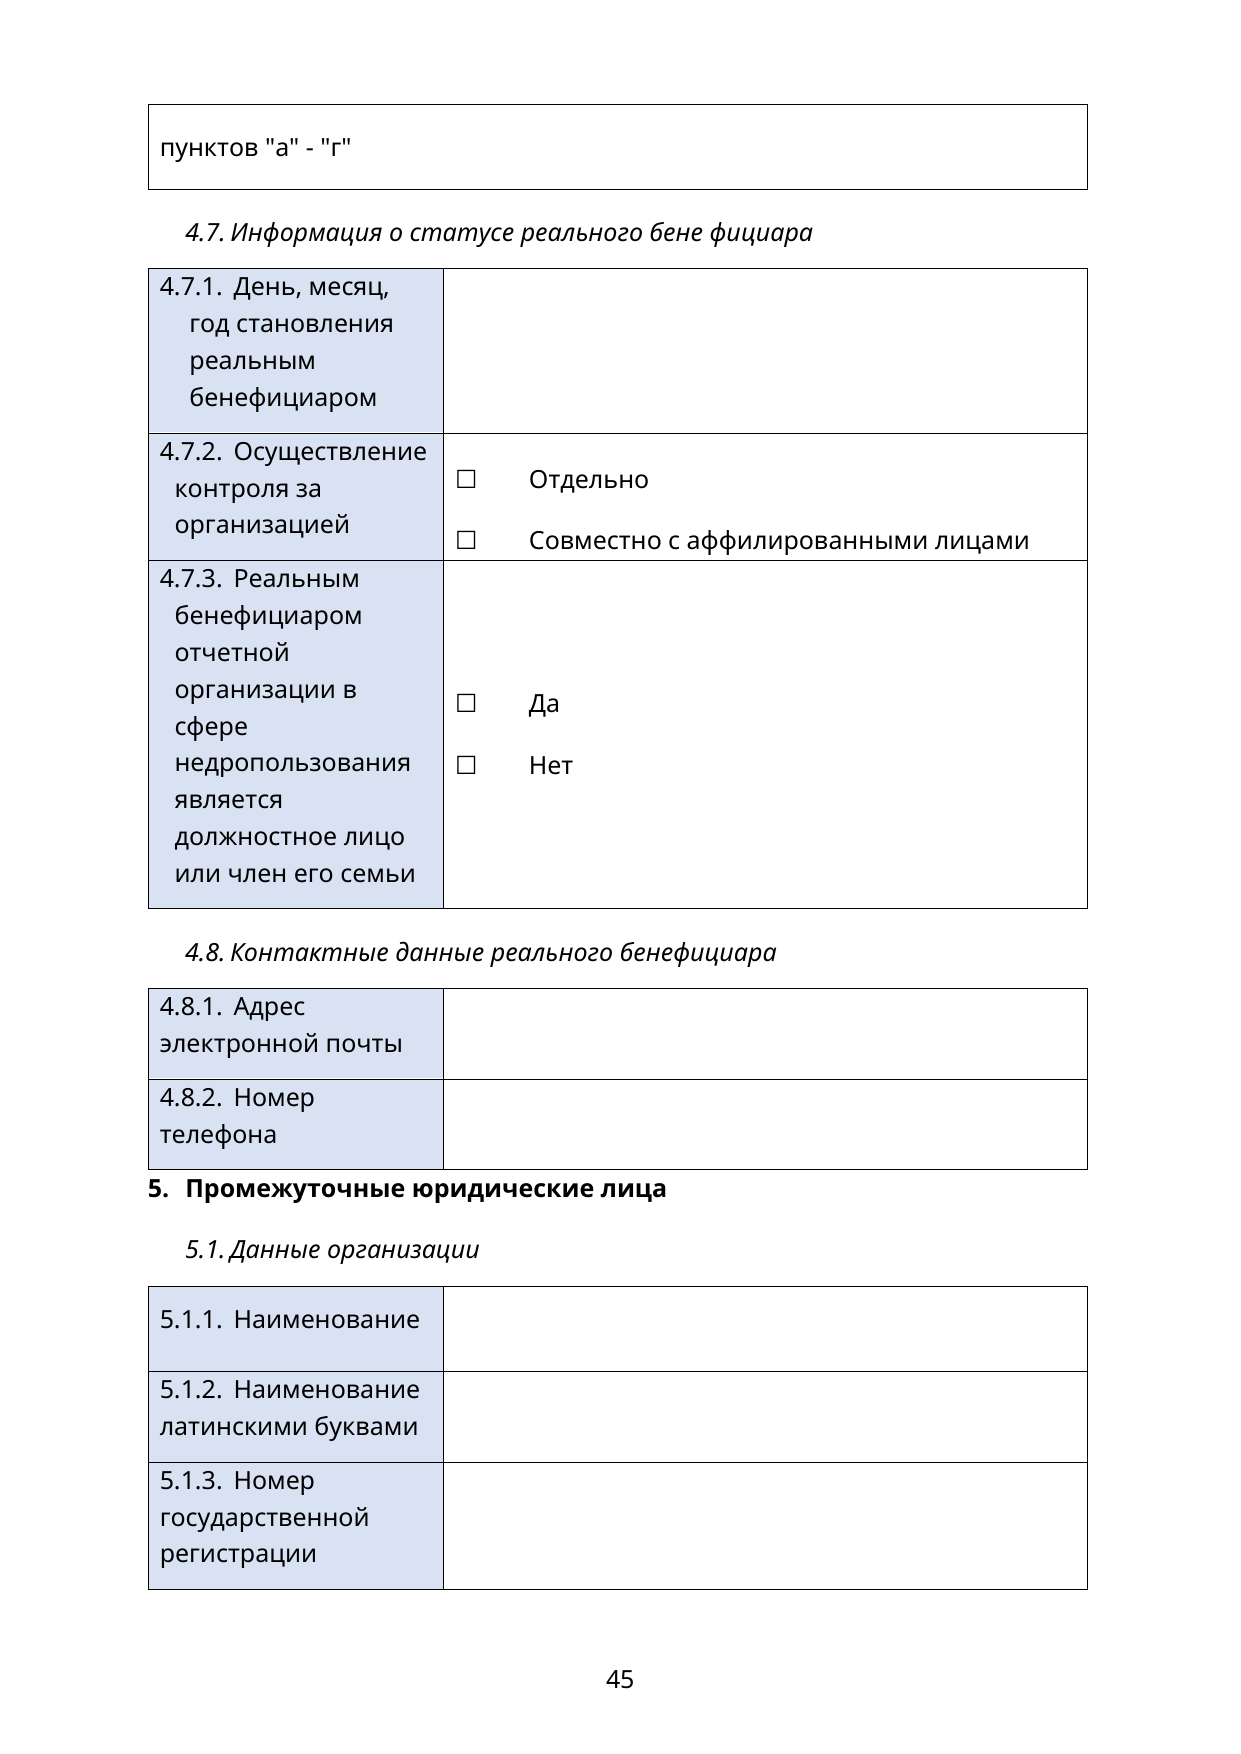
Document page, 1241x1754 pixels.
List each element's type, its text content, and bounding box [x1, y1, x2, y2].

table_cell [444, 1080, 1087, 1169]
list Данные организации [185, 1232, 1092, 1266]
table_cell Отдельно Совместно с аффилированными лицами [444, 434, 1087, 560]
table_cell [444, 1372, 1087, 1462]
table_cell Осуществление контроля за организацией [149, 434, 443, 560]
table_header Адрес электронной почты [149, 989, 443, 1078]
table_header День, месяц, год становления реальным бенефициаром [149, 269, 443, 432]
table_header [444, 989, 1087, 1078]
table_cell Да Нет [444, 561, 1087, 908]
table_cell Реальным бенефициаром отчетной организации в сфере недропользования является должностное лицо или член его семьи [149, 561, 443, 908]
table_header [444, 269, 1087, 432]
table_cell Наименование латинскими буквами [149, 1372, 443, 1462]
table_header Наименование [149, 1287, 443, 1371]
list Контактные данные реального бенефициара [185, 934, 1092, 968]
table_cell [149, 105, 1087, 188]
table_cell [444, 1463, 1087, 1589]
list Информация о статусе реального бене фициара [185, 214, 1092, 249]
table_cell Номер телефона [149, 1080, 443, 1169]
list Промежуточные юридические лица [148, 1170, 1092, 1204]
table_cell Номер государственной регистрации [149, 1463, 443, 1589]
table_header [444, 1287, 1087, 1371]
